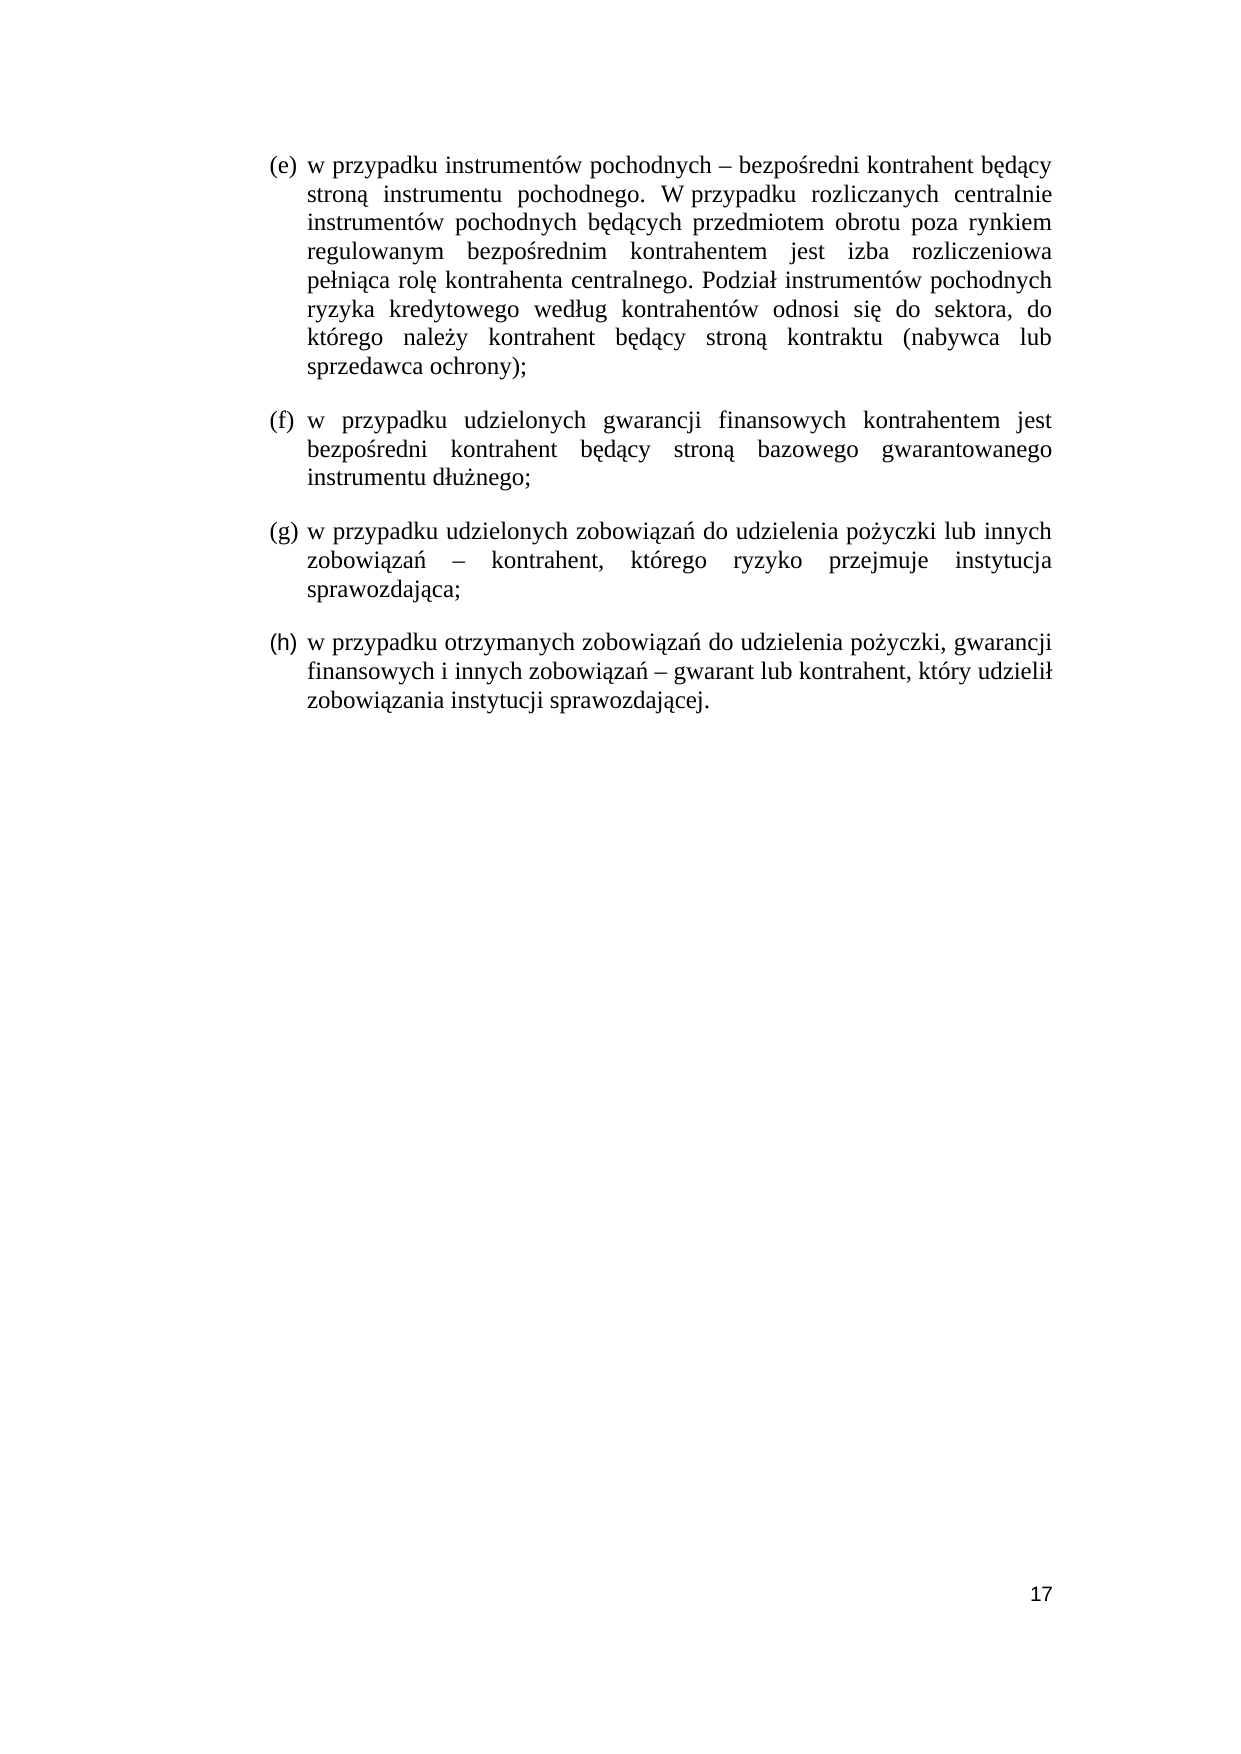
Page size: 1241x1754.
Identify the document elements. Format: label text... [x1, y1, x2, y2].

list w przypadku udzielonych zobowiązań do udzielenia pożyczki lub innych zobowiązań – kontrahent, którego ryzyko przejmuje instytucja sprawozdająca; [269, 516, 1053, 602]
list w przypadku udzielonych gwarancji finansowych kontrahentem jest bezpośredni kontrahent będący stroną bazowego gwarantowanego instrumentu dłużnego; [269, 405, 1053, 491]
list w przypadku instrumentów pochodnych – bezpośredni kontrahent będący stroną instrumentu pochodnego. W przypadku rozliczanych centralnie instrumentów pochodnych będących przedmiotem obrotu poza rynkiem regulowanym bezpośrednim kontrahentem jest izba rozliczeniowa pełniąca rolę kontrahenta centralnego. Podział instrumentów pochodnych ryzyka kredytowego według kontrahentów odnosi się do sektora, do którego należy kontrahent będący stroną kontraktu (nabywca lub sprzedawca ochrony); [269, 150, 1053, 380]
list w przypadku otrzymanych zobowiązań do udzielenia pożyczki, gwarancji finansowych i innych zobowiązań – gwarant lub kontrahent, który udzielił zobowiązania instytucji sprawozdającej. [269, 627, 1053, 714]
